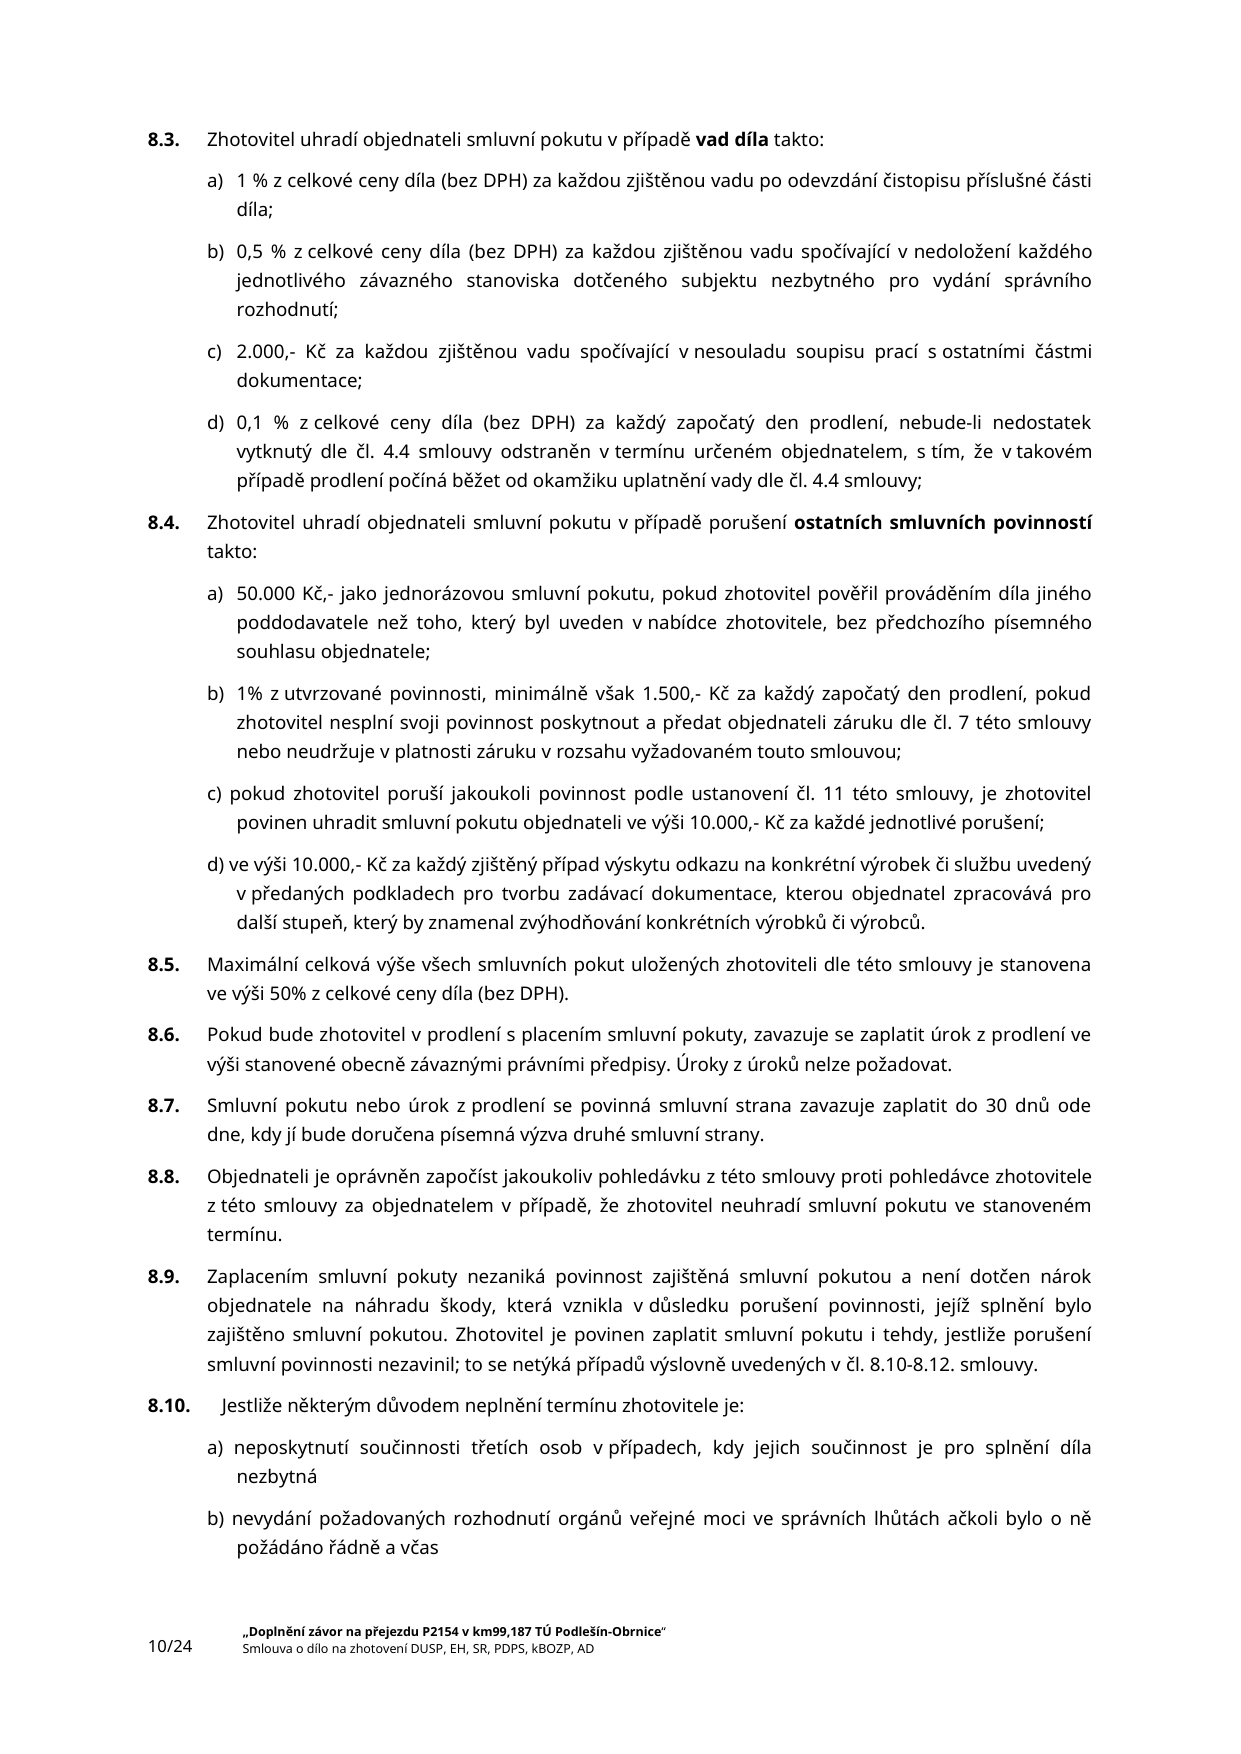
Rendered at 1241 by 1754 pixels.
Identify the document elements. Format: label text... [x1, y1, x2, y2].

text 8.5. Maximální celková výše všech smluvních pokut uložených zhotoviteli dle této smlouvy je stanovena ve výši 50% z celkové ceny díla (bez DPH). [148, 948, 1092, 1006]
text b) 1% z utvrzované povinnosti, minimálně však 1.500,- Kč za každý započatý den prodlení, pokud zhotovitel nesplní svoji povinnost poskytnout a předat objednateli záruku dle čl. 7 této smlouvy nebo neudržuje v platnosti záruku v rozsahu vyžadovaném touto smlouvou; [207, 677, 1092, 764]
text b) nevydání požadovaných rozhodnutí orgánů veřejné moci ve správních lhůtách ačkoli bylo o ně požádáno řádně a včas [207, 1502, 1092, 1560]
text d) ve výši 10.000,- Kč za každý zjištěný případ výskytu odkazu na konkrétní výrobek či službu uvedený v předaných podkladech pro tvorbu zadávací dokumentace, kterou objednatel zpracovává pro další stupeň, který by znamenal zvýhodňování konkrétních výrobků či výrobců. [207, 848, 1092, 935]
subtitle 8.4. Zhotovitel uhradí objednateli smluvní pokutu v případě porušení ostatních smluvních povinností takto: [148, 506, 1092, 564]
text a) 50.000 Kč,- jako jednorázovou smluvní pokutu, pokud zhotovitel pověřil prováděním díla jiného poddodavatele než toho, který byl uveden v nabídce zhotovitele, bez předchozího písemného souhlasu objednatele; [207, 577, 1092, 664]
text d) 0,1 % z celkové ceny díla (bez DPH) za každý započatý den prodlení, nebude-li nedostatek vytknutý dle čl. 4.4 smlouvy odstraněn v termínu určeném objednatelem, s tím, že v takovém případě prodlení počíná běžet od okamžiku uplatnění vady dle čl. 4.4 smlouvy; [207, 406, 1092, 493]
text b) 0,5 % z celkové ceny díla (bez DPH) za každou zjištěnou vadu spočívající v nedoložení každého jednotlivého závazného stanoviska dotčeného subjektu nezbytného pro vydání správního rozhodnutí; [207, 235, 1092, 323]
subtitle 8.3. Zhotovitel uhradí objednateli smluvní pokutu v případě vad díla takto: [148, 126, 1092, 152]
text 8.10. Jestliže některým důvodem neplnění termínu zhotovitele je: [148, 1389, 1092, 1418]
text 8.7. Smluvní pokutu nebo úrok z prodlení se povinná smluvní strana zavazuje zaplatit do 30 dnů ode dne, kdy jí bude doručena písemná výzva druhé smluvní strany. [148, 1089, 1092, 1148]
text a) 1 % z celkové ceny díla (bez DPH) za každou zjištěnou vadu po odevzdání čistopisu příslušné části díla; [207, 164, 1092, 223]
text 8.6. Pokud bude zhotovitel v prodlení s placením smluvní pokuty, zavazuje se zaplatit úrok z prodlení ve výši stanovené obecně závaznými právními předpisy. Úroky z úroků nelze požadovat. [148, 1018, 1092, 1077]
text 8.9. Zaplacením smluvní pokuty nezaniká povinnost zajištěná smluvní pokutou a není dotčen nárok objednatele na náhradu škody, která vznikla v důsledku porušení povinnosti, jejíž splnění bylo zajištěno smluvní pokutou. Zhotovitel je povinen zaplatit smluvní pokutu i tehdy, jestliže porušení smluvní povinnosti nezavinil; to se netýká případů výslovně uvedených v čl. 8.10-8.12. smlouvy. [148, 1260, 1092, 1377]
text a) neposkytnutí součinnosti třetích osob v případech, kdy jejich součinnost je pro splnění díla nezbytná [207, 1431, 1092, 1489]
text c) pokud zhotovitel poruší jakoukoli povinnost podle ustanovení čl. 11 této smlouvy, je zhotovitel povinen uhradit smluvní pokutu objednateli ve výši 10.000,- Kč za každé jednotlivé porušení; [207, 777, 1092, 835]
text c) 2.000,- Kč za každou zjištěnou vadu spočívající v nesouladu soupisu prací s ostatními částmi dokumentace; [207, 335, 1092, 393]
text 8.8. Objednateli je oprávněn započíst jakoukoliv pohledávku z této smlouvy proti pohledávce zhotovitele z této smlouvy za objednatelem v případě, že zhotovitel neuhradí smluvní pokutu ve stanoveném termínu. [148, 1160, 1092, 1248]
